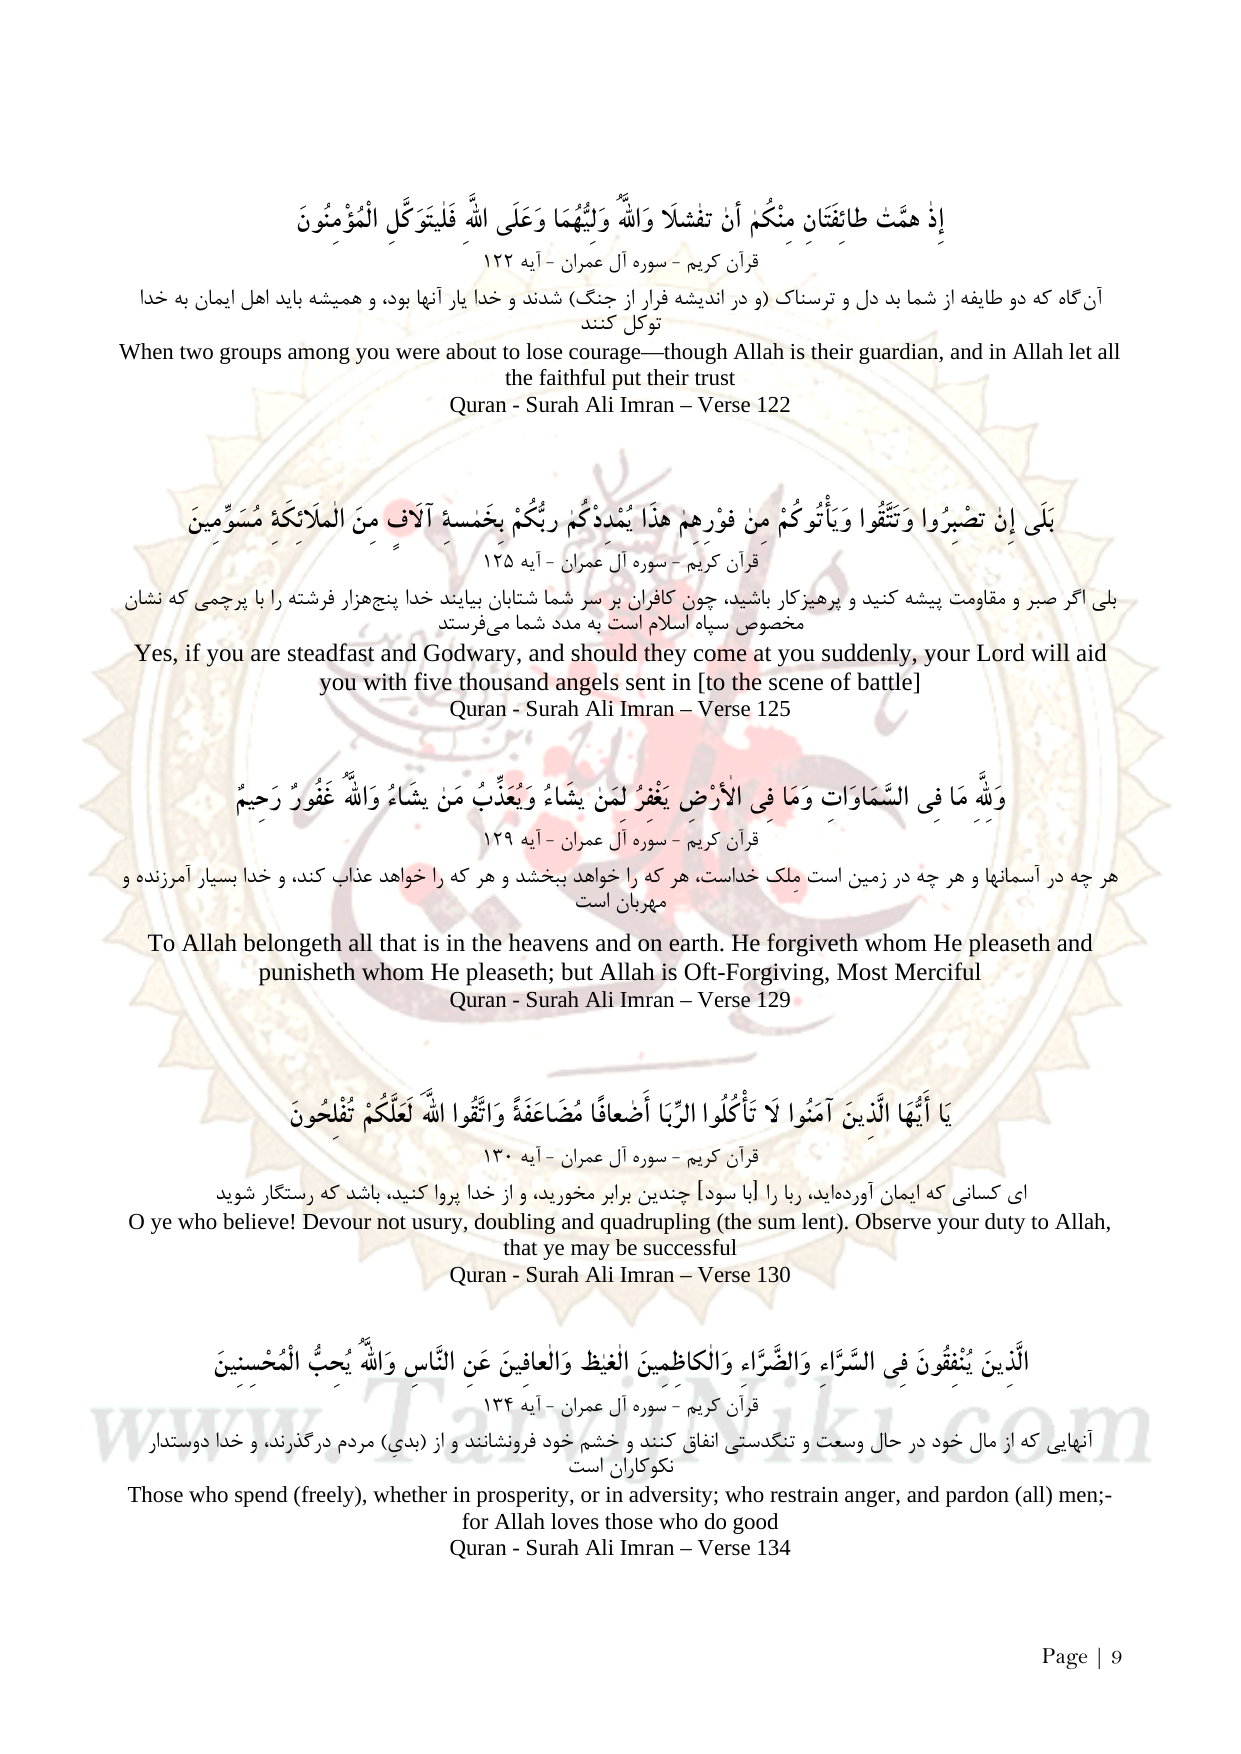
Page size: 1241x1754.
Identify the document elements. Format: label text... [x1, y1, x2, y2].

text قرآن کریم - سوره آل عمران - آیه 134 [118, 1396, 1122, 1419]
text هر چه در آسمانها و هر چه در زمین است مِلک خداست، هر که را خواهد ببخشد و هر که را خواهد عذاب کند، و خدا بسیار آمرزنده و مهربان است [118, 866, 1122, 916]
text بلی اگر صبر و مقاومت پیشه کنید و پرهیزکار باشید، چون کافران بر سر شما شتابان بیایند خدا پنج‌هزار فرشته را با پرچمی که نشان مخصوص سپاه اسلام است به مدد شما می‌فرستد Yes, if you are steadfast and Godwary, and should they come at you suddenly, your Lord will aid you with five thousand angels sent in [to the scene of battle] Quran - Surah Ali Imran – Verse 125 [118, 588, 1122, 722]
text قرآن کریم - سوره آل عمران - آیه 129 [118, 831, 1122, 853]
text بَلَى إِنْ تَصْبِرُوا وَتَتَّقُوا وَيَأْتُوكُمْ مِنْ فَوْرِهِمْ هَذَا يُمْدِدْكُمْ رَبُّكُمْ بِخَمْسَةِ آلَافٍ مِنَ الْمَلَائِكَةِ مُسَوِّمِينَ [118, 429, 1122, 540]
text إِذْ هَمَّتْ طَائِفَتَانِ مِنْكُمْ أَنْ تَفْشَلَا وَاللَّهُ وَلِيُّهُمَا وَعَلَى اللَّهِ فَلْيَتَوَكَّلِ الْمُؤْمِنُونَ [118, 182, 1122, 240]
text قرآن کریم - سوره آل عمران - آیه 130 [118, 1148, 1122, 1171]
text وَلِلَّهِ مَا فِي السَّمَاوَاتِ وَمَا فِي الْأَرْضِ يَغْفِرُ لِمَنْ يَشَاءُ وَيُعَذِّبُ مَنْ يَشَاءُ وَاللَّهُ غَفُورٌ رَحِيمٌ [118, 734, 1122, 818]
text قرآن کریم - سوره آل عمران - آیه 125 [118, 552, 1122, 575]
text To Allah belongeth all that is in the heavens and on earth. He forgiveth whom He pleaseth and punisheth whom He pleaseth; but Allah is Oft-Forgiving, Most Merciful Quran - Surah Ali Imran – Verse 129 [118, 928, 1122, 1012]
text اى كسانى كه ايمان آورده‌ايد، ربا را [با سود] چندين برابر مخوريد، و از خدا پروا كنيد، باشد كه رستگار شويد O ye who believe! Devour not usury, doubling and quadrupling (the sum lent). Observe your duty to Allah, that ye may be successful Quran - Surah Ali Imran – Verse 130 [118, 1183, 1122, 1287]
text آن‌گاه که دو طایفه از شما بد دل و ترسناک (و در اندیشه فرار از جنگ) شدند و خدا یار آنها بود، و همیشه باید اهل ایمان به خدا توکل کنند When two groups among you were about to lose courage—though Allah is their guardian, and in Allah let all the faithful put their trust Quran - Surah Ali Imran – Verse 122 [118, 288, 1122, 417]
text الَّذِينَ يُنْفِقُونَ فِي السَّرَّاءِ وَالضَّرَّاءِ وَالْكَاظِمِينَ الْغَيْظَ وَالْعَافِينَ عَنِ النَّاسِ وَاللَّهُ يُحِبُّ الْمُحْسِنِينَ [118, 1300, 1122, 1384]
text آنهایی که از مال خود در حال وسعت و تنگدستی انفاق کنند و خشم خود فرونشانند و از (بدیِ) مردم درگذرند، و خدا دوستدار نکوکاران است Those who spend (freely), whether in prosperity, or in adversity; who restrain anger, and pardon (all) men;- for Allah loves those who do good Quran - Surah Ali Imran – Verse 134 [118, 1432, 1122, 1561]
text يَا أَيُّهَا الَّذِينَ آمَنُوا لَا تَأْكُلُوا الرِّبَا أَضْعَافًا مُضَاعَفَةً وَاتَّقُوا اللَّهَ لَعَلَّكُمْ تُفْلِحُونَ [118, 1025, 1122, 1135]
text قرآن کریم - سوره آل عمران - آیه 122 [118, 253, 1122, 276]
